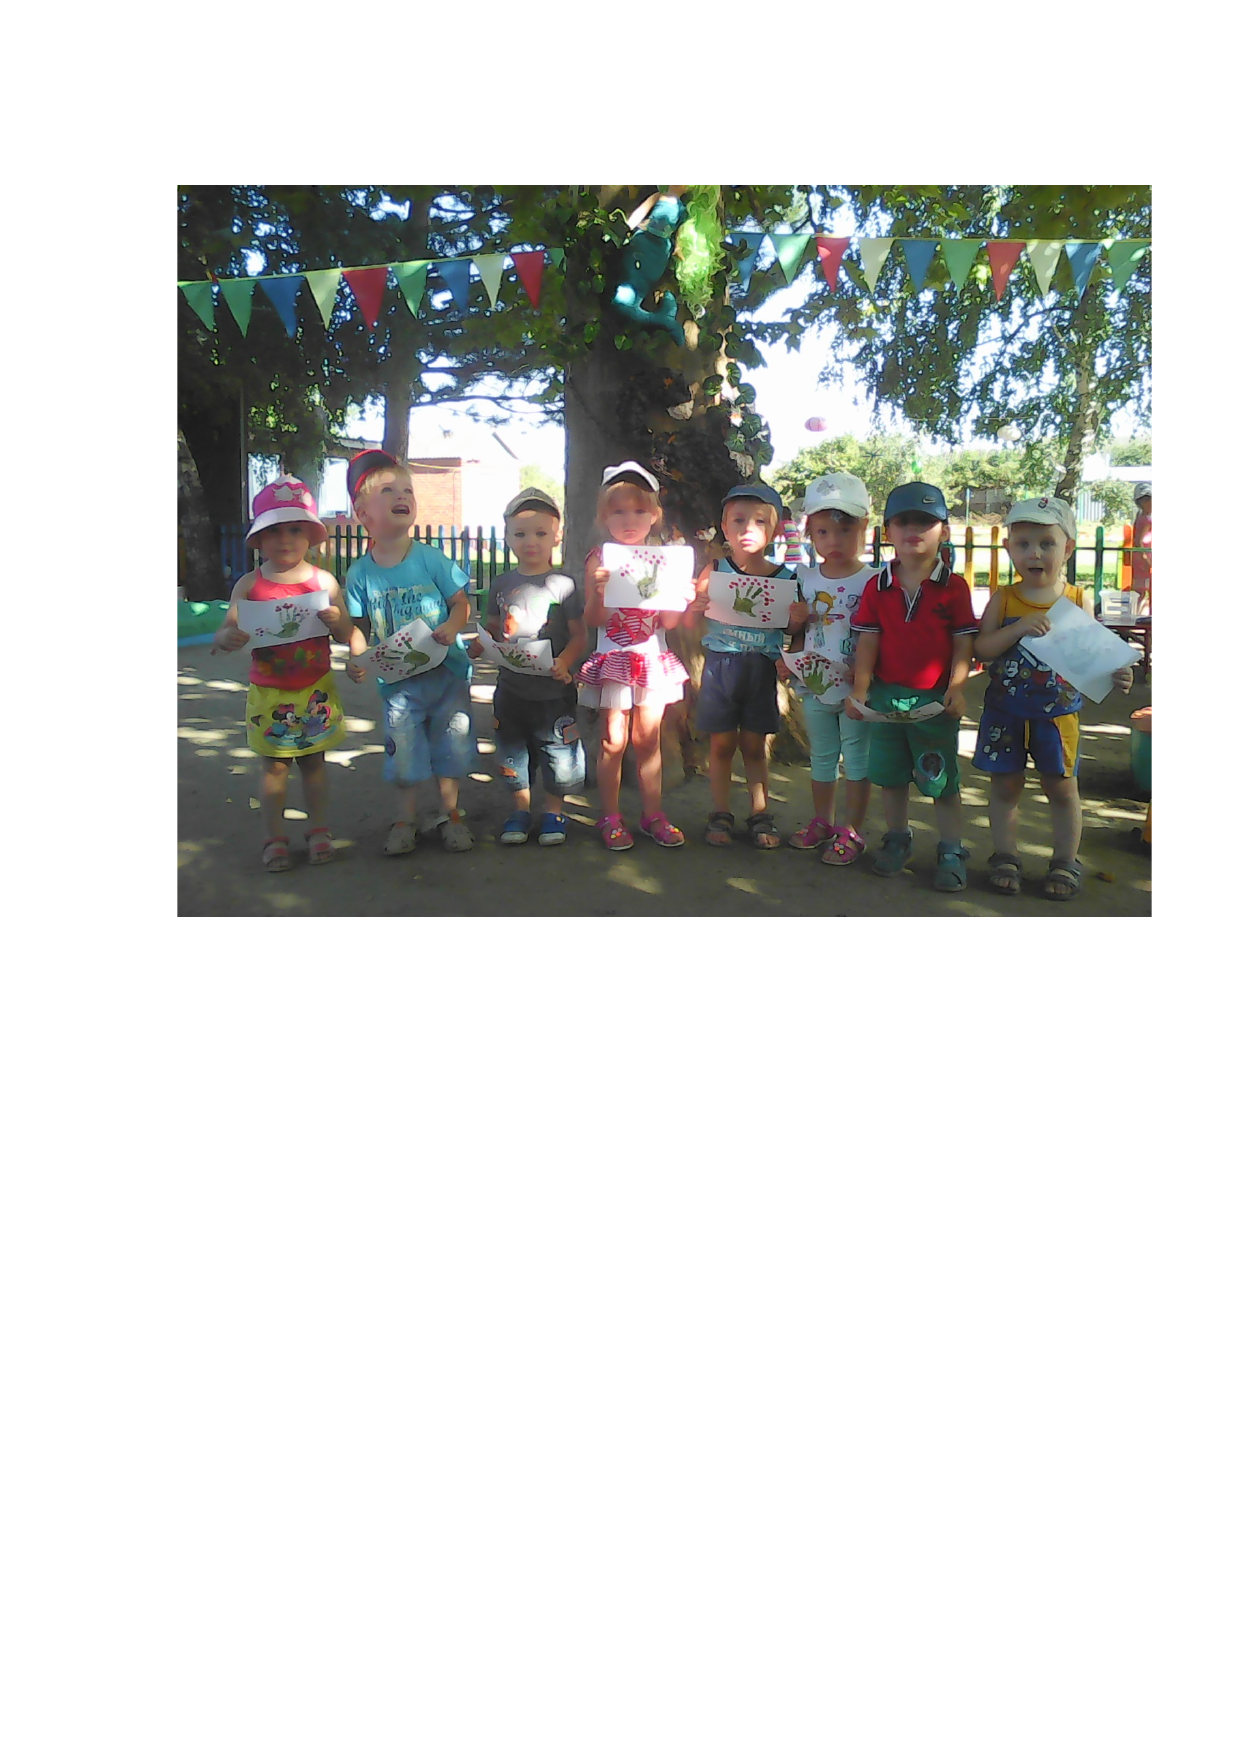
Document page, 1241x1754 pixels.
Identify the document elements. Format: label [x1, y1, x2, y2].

picture [177, 185, 1152, 917]
